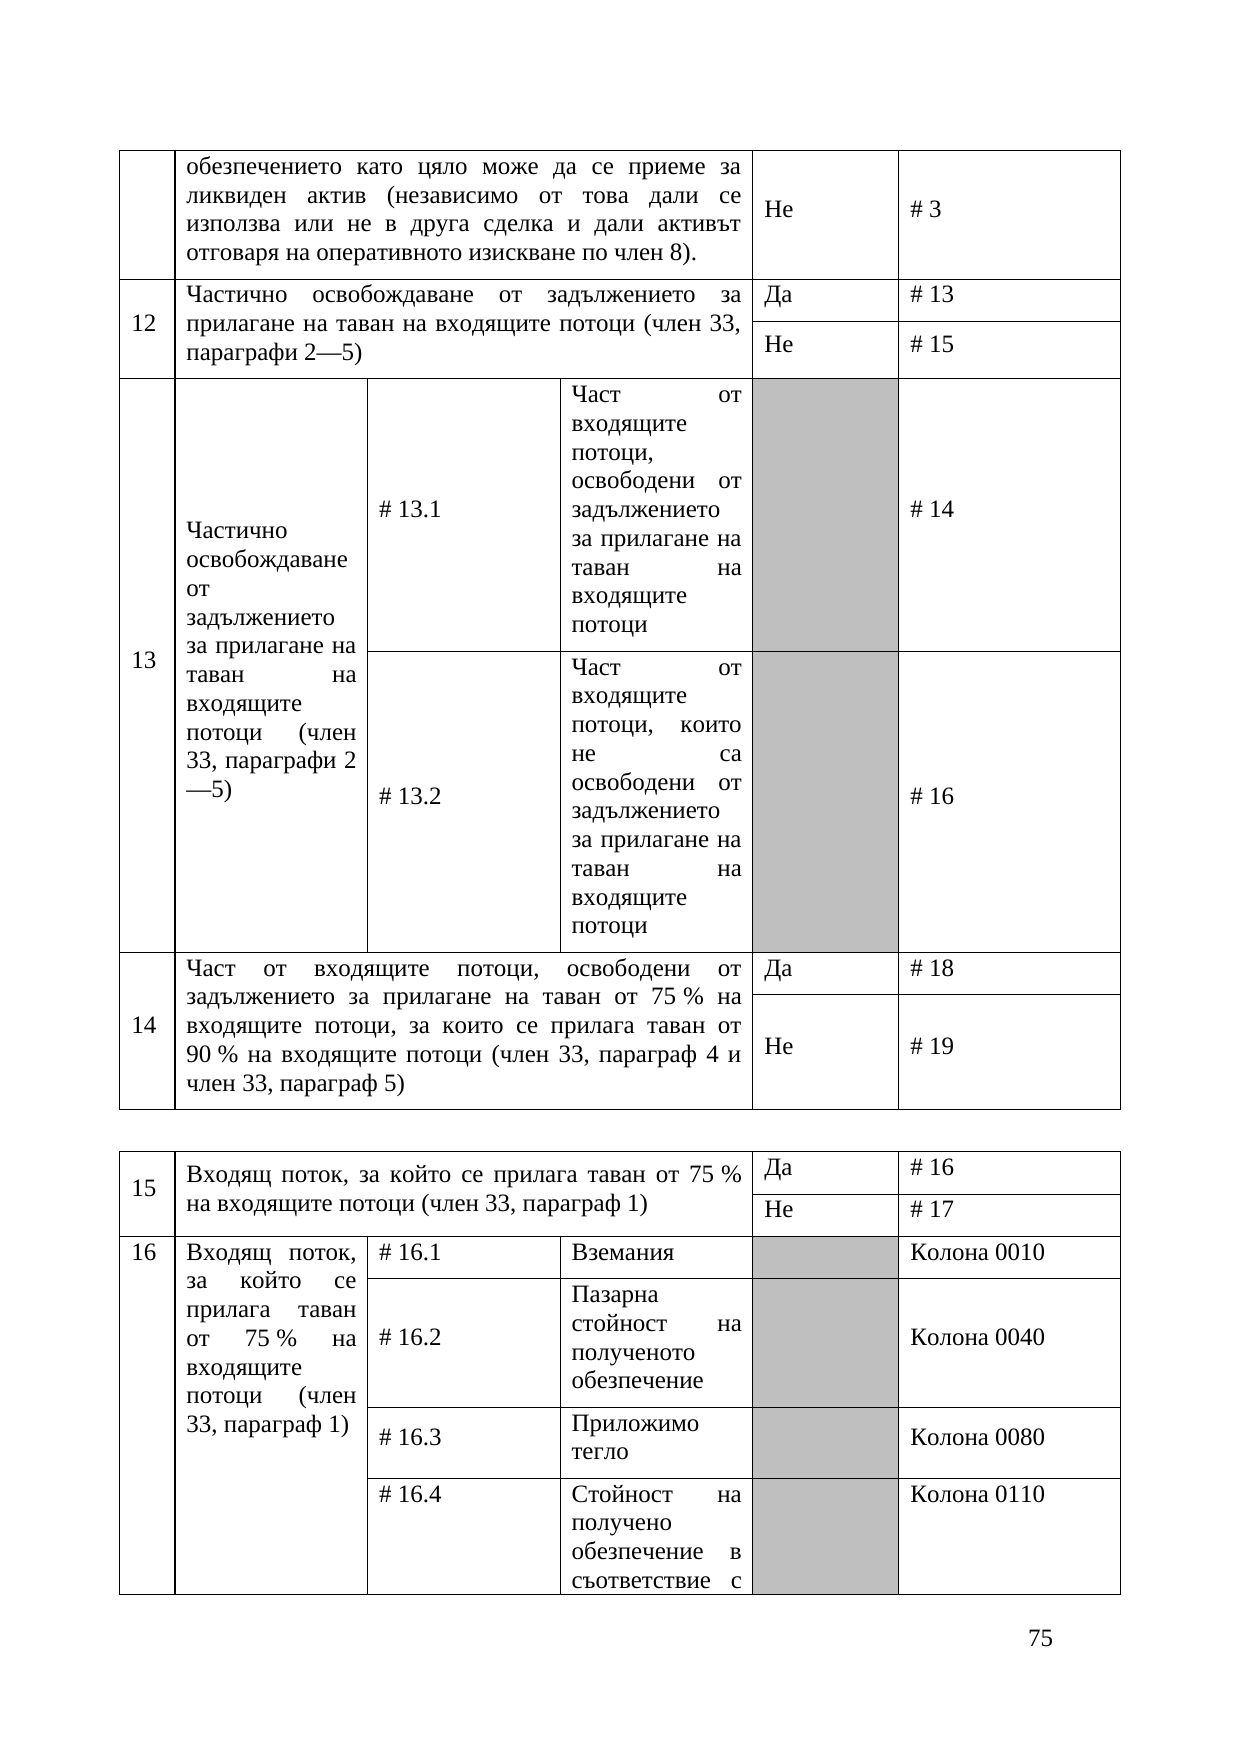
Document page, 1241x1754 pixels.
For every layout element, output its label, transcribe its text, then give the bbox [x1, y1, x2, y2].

table_header Входящ поток, за който се прилага таван от 75 % на входящите потоци (член 33, параграф 1) [176, 1152, 752, 1236]
table_cell Частично освобождаване от задължението за прилагане на таван на входящите потоци (член 33, параграфи 2—5) [176, 280, 752, 378]
table_cell Колона 0110 [899, 1479, 1120, 1594]
table_cell Приложимо тегло [561, 1408, 752, 1478]
table_cell Не [753, 151, 898, 278]
table_cell [753, 1237, 898, 1278]
table_cell Не [753, 322, 898, 378]
table_cell Да [753, 953, 898, 994]
table_cell Да [753, 280, 898, 321]
table_header Да [753, 1152, 898, 1193]
table_cell 16 [120, 1237, 174, 1594]
table_cell # 18 [899, 953, 1120, 994]
table_cell [753, 1279, 898, 1407]
table_cell [753, 652, 898, 952]
table_cell # 14 [899, 379, 1120, 651]
table_cell # 16.3 [368, 1408, 560, 1478]
table_cell # 15 [899, 322, 1120, 378]
table_cell [753, 1479, 898, 1594]
table_cell Входящ поток, за който се прилага таван от 75 % на входящите потоци (член 33, параграф 1) [176, 1237, 367, 1594]
table_header 15 [120, 1152, 174, 1236]
table_cell Не [753, 995, 898, 1109]
table_cell # 19 [899, 995, 1120, 1109]
table_cell Част от входящите потоци, които не са освободени от задължението за прилагане на таван на входящите потоци [561, 652, 752, 952]
table_cell # 13.2 [368, 652, 560, 952]
table_cell # 16.4 [368, 1479, 560, 1594]
table_cell Колона 0040 [899, 1279, 1120, 1407]
table_cell # 3 [899, 151, 1120, 278]
table_cell Част от входящите потоци, освободени от задължението за прилагане на таван от 75 % на входящите потоци, за които се прилага таван от 90 % на входящите потоци (член 33, параграф 4 и член 33, параграф 5) [176, 953, 752, 1109]
table_cell 13 [120, 379, 174, 952]
table_cell [753, 379, 898, 651]
table_cell Колона 0080 [899, 1408, 1120, 1478]
table_cell # 13 [899, 280, 1120, 321]
table_cell # 16 [899, 652, 1120, 952]
table_cell Вземания [561, 1237, 752, 1278]
table_cell # 16.1 [368, 1237, 560, 1278]
table_cell Част от входящите потоци, освободени от задължението за прилагане на таван на входящите потоци [561, 379, 752, 651]
table_cell Частично освобождаване от задължението за прилагане на таван на входящите потоци (член 33, параграфи 2—5) [176, 379, 367, 952]
table_cell 12 [120, 280, 174, 378]
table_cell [176, 151, 752, 278]
table_header # 16 [899, 1152, 1120, 1193]
table_cell # 17 [899, 1195, 1120, 1236]
table_cell 11 [120, 151, 174, 278]
table_cell # 13.1 [368, 379, 560, 651]
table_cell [561, 1479, 752, 1594]
table_cell Колона 0010 [899, 1237, 1120, 1278]
table_cell # 16.2 [368, 1279, 560, 1407]
table_cell Не [753, 1195, 898, 1236]
table_cell Пазарна стойност на полученото обезпечение [561, 1279, 752, 1407]
table_cell [753, 1408, 898, 1478]
table_cell 14 [120, 953, 174, 1109]
